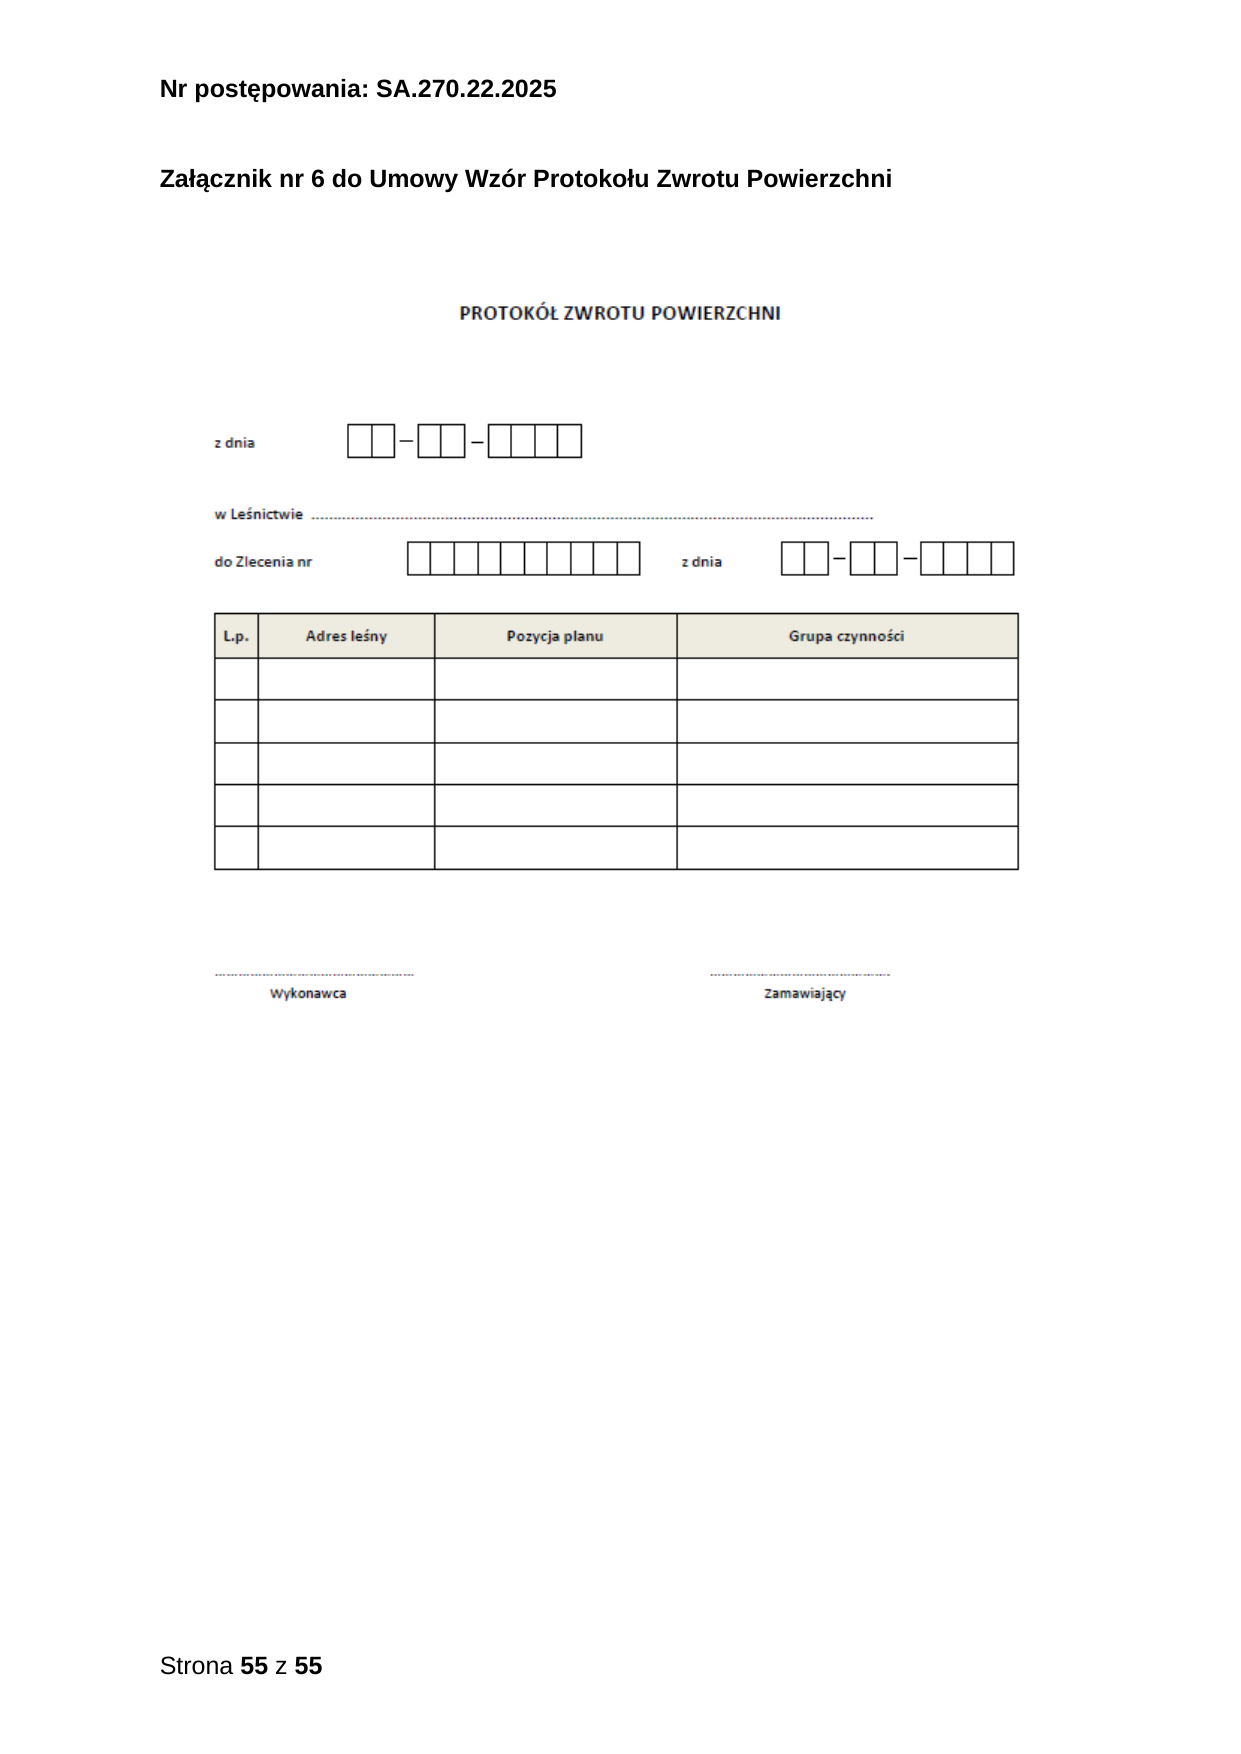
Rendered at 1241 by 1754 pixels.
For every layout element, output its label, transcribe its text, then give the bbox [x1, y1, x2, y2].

subtitle Załącznik nr 6 do Umowy Wzór Protokołu Zwrotu Powierzchni [159, 164, 1122, 192]
